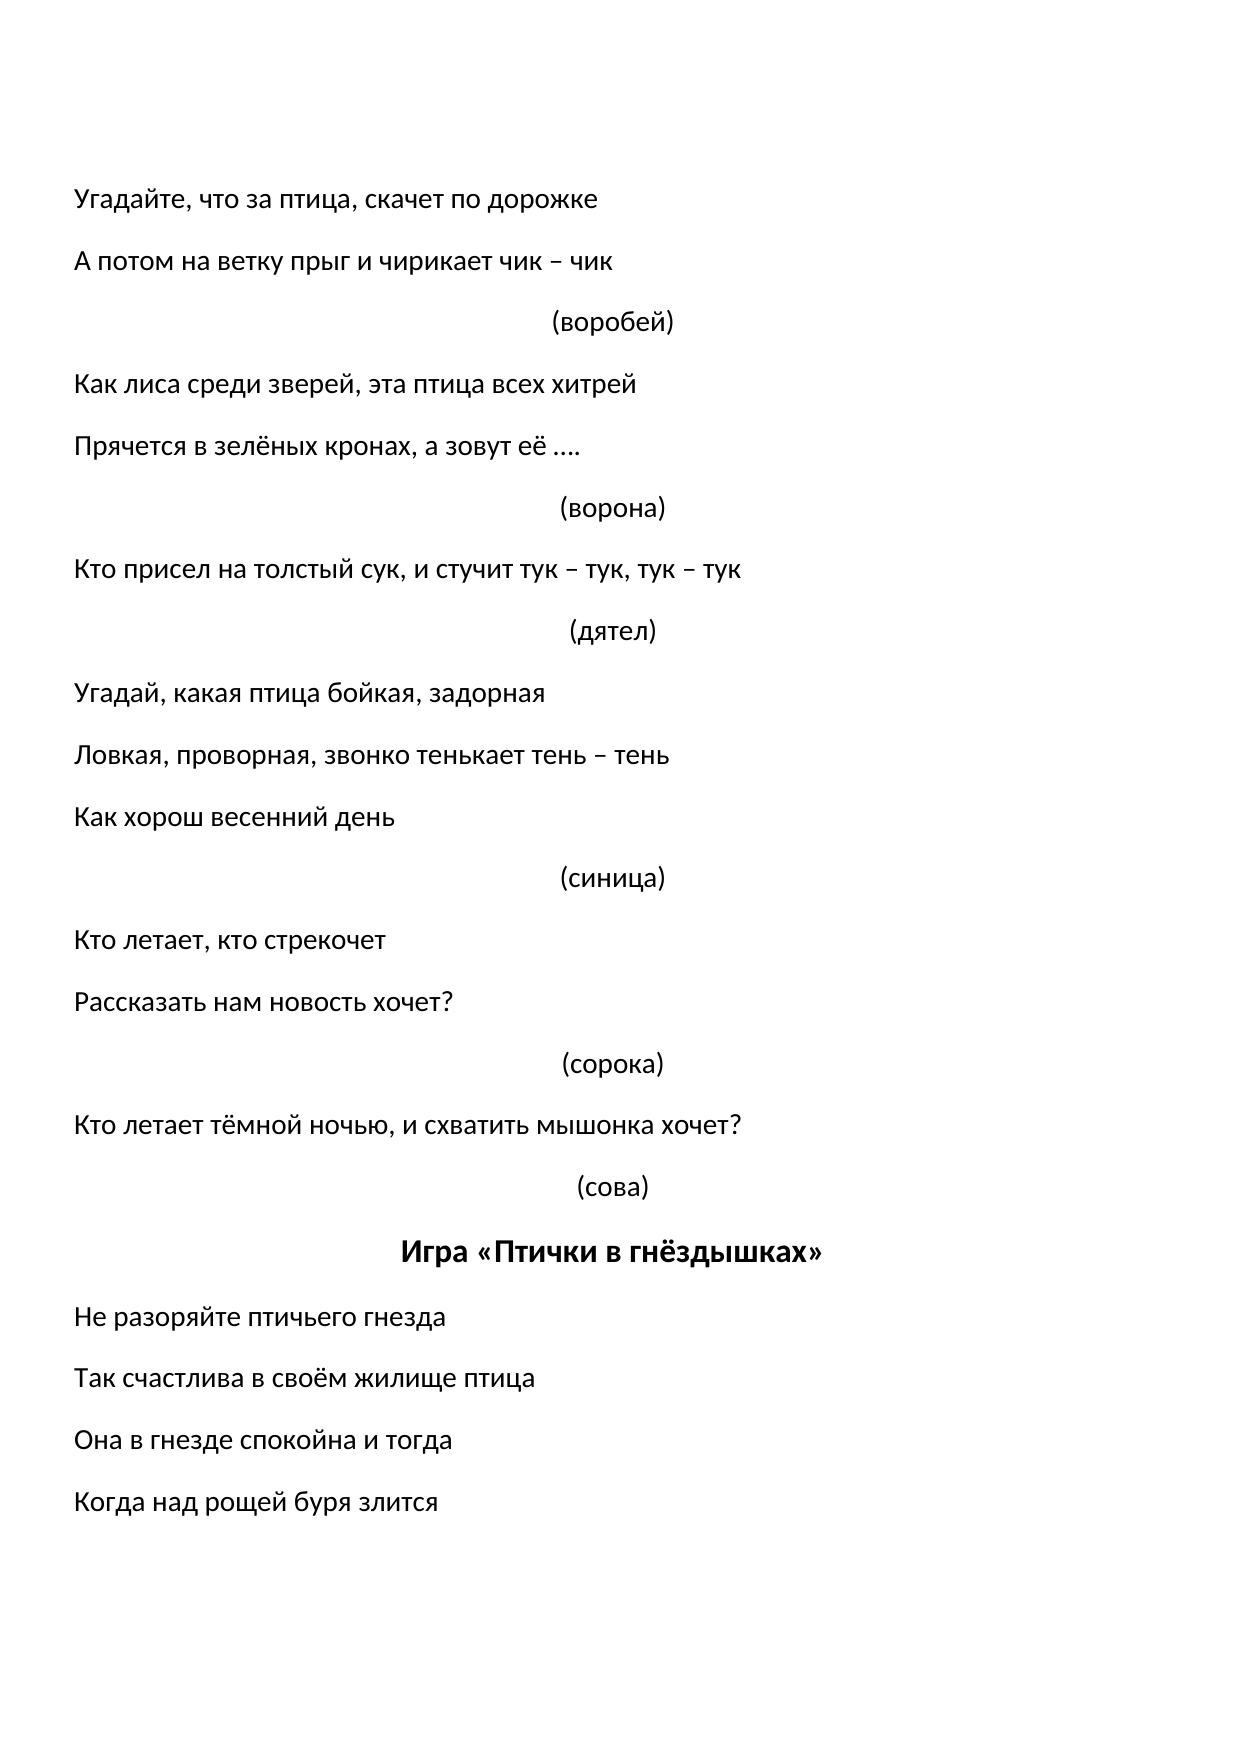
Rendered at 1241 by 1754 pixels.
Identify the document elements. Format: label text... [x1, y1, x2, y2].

text Как хорош весенний день [74, 798, 1152, 833]
text Рассказать нам новость хочет? [74, 983, 1152, 1018]
text (ворона) [74, 489, 1152, 524]
text Прячется в зелёных кронах, а зовут её …. [74, 427, 1152, 463]
text (дятел) [74, 612, 1152, 648]
text (сова) [74, 1168, 1152, 1204]
text Угадайте, что за птица, скачет по дорожке [74, 180, 1152, 216]
text Кто летает, кто стрекочет [74, 921, 1152, 957]
text Кто присел на толстый сук, и стучит тук – тук, тук – тук [74, 551, 1152, 586]
text Так счастлива в своём жилище птица [74, 1359, 1152, 1395]
text Угадай, какая птица бойкая, задорная [74, 674, 1152, 710]
text Ловкая, проворная, звонко тенькает тень – тень [74, 736, 1152, 771]
text Когда над рощей буря злится [74, 1483, 1152, 1518]
text Игра «Птички в гнёздышках» [74, 1230, 1152, 1271]
text (сорока) [74, 1045, 1152, 1080]
text (воробей) [74, 303, 1152, 339]
text Как лиса среди зверей, эта птица всех хитрей [74, 365, 1152, 401]
text Кто летает тёмной ночью, и схватить мышонка хочет? [74, 1106, 1152, 1142]
text Она в гнезде спокойна и тогда [74, 1421, 1152, 1457]
text А потом на ветку прыг и чирикает чик – чик [74, 242, 1152, 277]
text Не разоряйте птичьего гнезда [74, 1298, 1152, 1333]
text (синица) [74, 859, 1152, 895]
